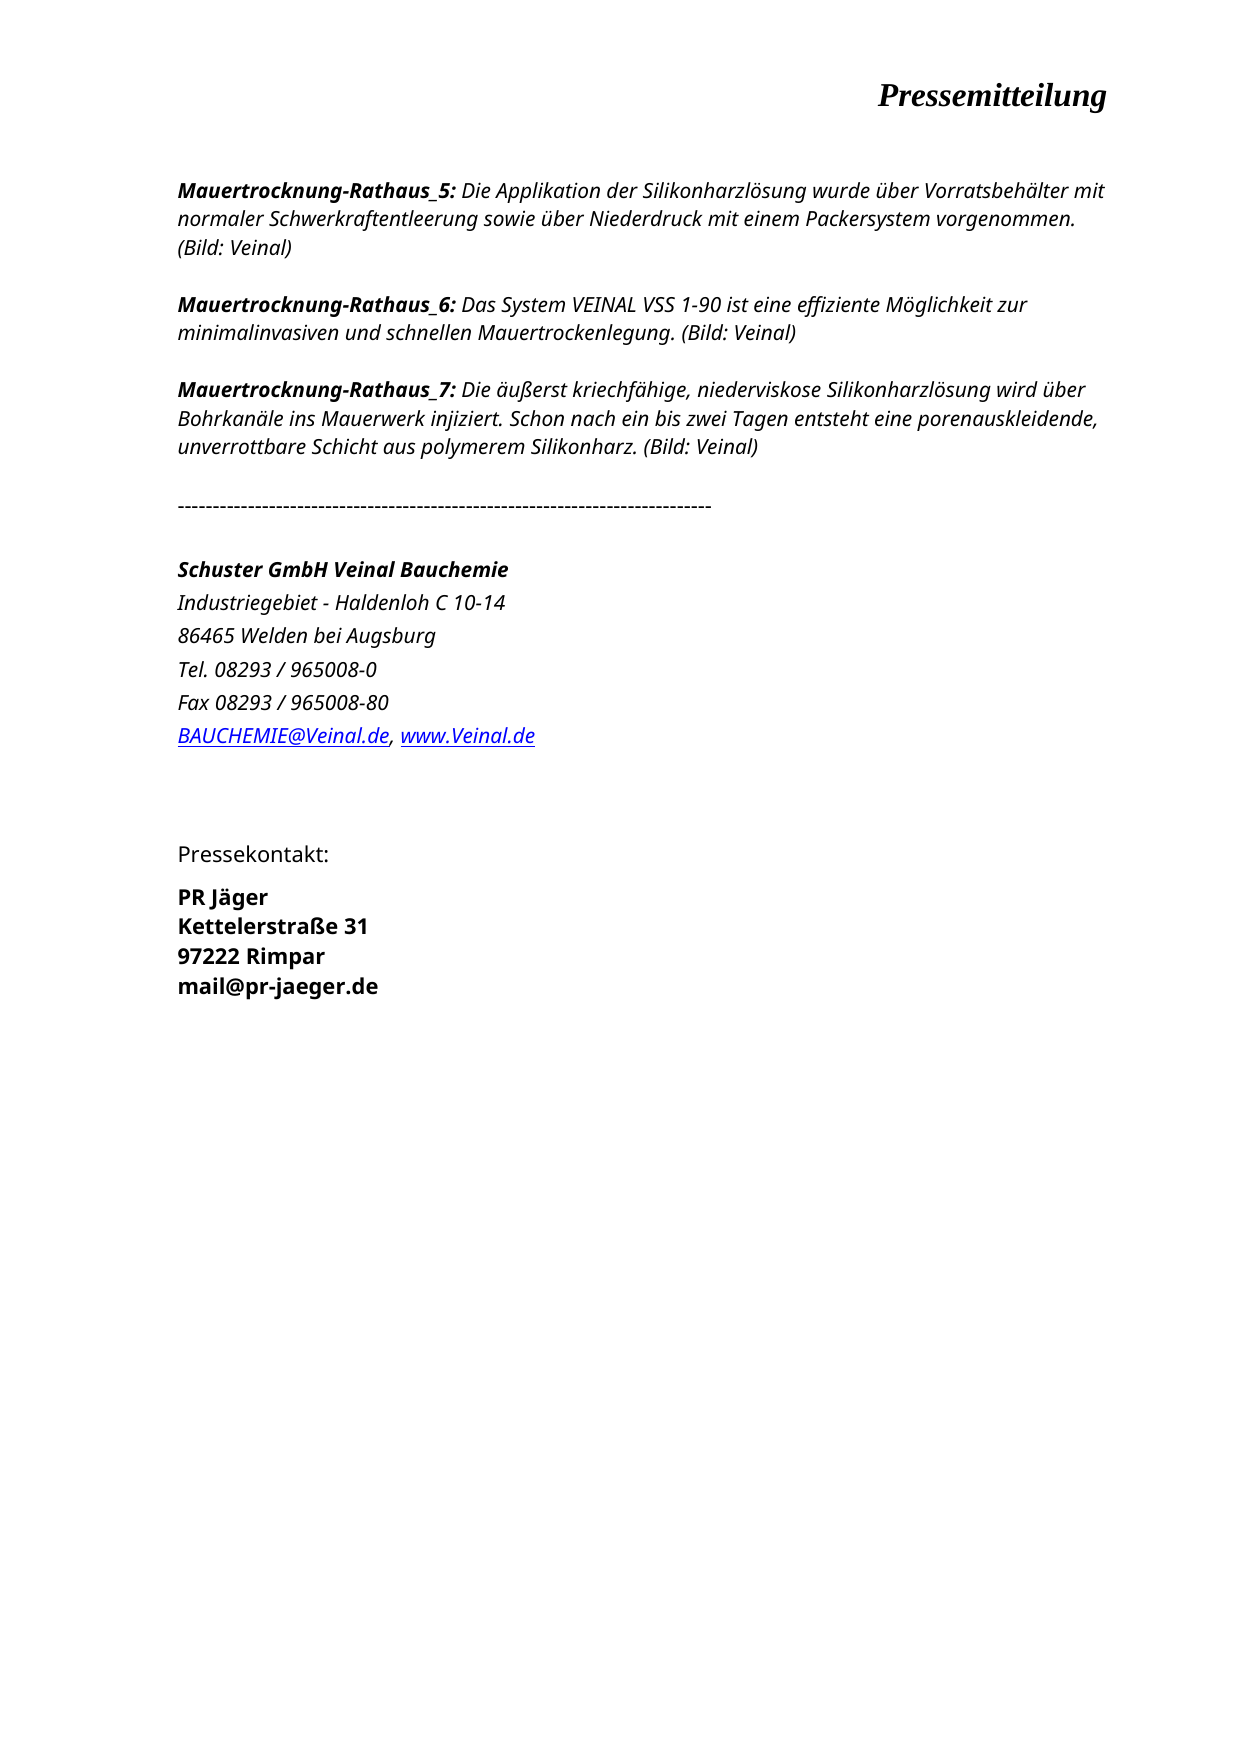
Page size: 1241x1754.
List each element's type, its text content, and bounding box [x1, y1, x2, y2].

text 86465 Welden bei Augsburg Tel. 08293 / 965008-0 [177, 617, 1110, 683]
text Industriegebiet - Haldenloh C 10-14 [177, 583, 1110, 617]
text Kettelerstraße 31 [177, 911, 1110, 941]
text Mauertrocknung-Rathaus_5: Die Applikation der Silikonharzlösung wurde über Vorratsbehälter mit normaler Schwerkraftentleerung sowie über Niederdruck mit einem Packersystem vorgenommen. (Bild: Veinal) [177, 176, 1110, 261]
text Schuster GmbH Veinal Bauchemie [177, 550, 1110, 583]
text PR Jäger [177, 882, 1110, 911]
text 97222 Rimpar [177, 941, 1110, 971]
text Mauertrocknung-Rathaus_7: Die äußerst kriechfähige, niederviskose Silikonharzlösung wird über Bohrkanäle ins Mauerwerk injiziert. Schon nach ein bis zwei Tagen entsteht eine porenauskleidende, unverrottbare Schicht aus polymerem Silikonharz. (Bild: Veinal) [177, 375, 1110, 461]
text BAUCHEMIE@Veinal.de, www.Veinal.de [177, 717, 1110, 750]
text ---------------------------------------------------------------------------- [177, 490, 1110, 520]
text Mauertrocknung-Rathaus_6: Das System VEINAL VSS 1-90 ist eine effiziente Möglichkeit zur minimalinvasiven und schnellen Mauertrockenlegung. (Bild: Veinal) [177, 290, 1110, 347]
text Fax 08293 / 965008-80 [177, 683, 1110, 717]
text Pressekontakt: [177, 839, 1110, 869]
text mail@pr-jaeger.de [177, 971, 1110, 1001]
